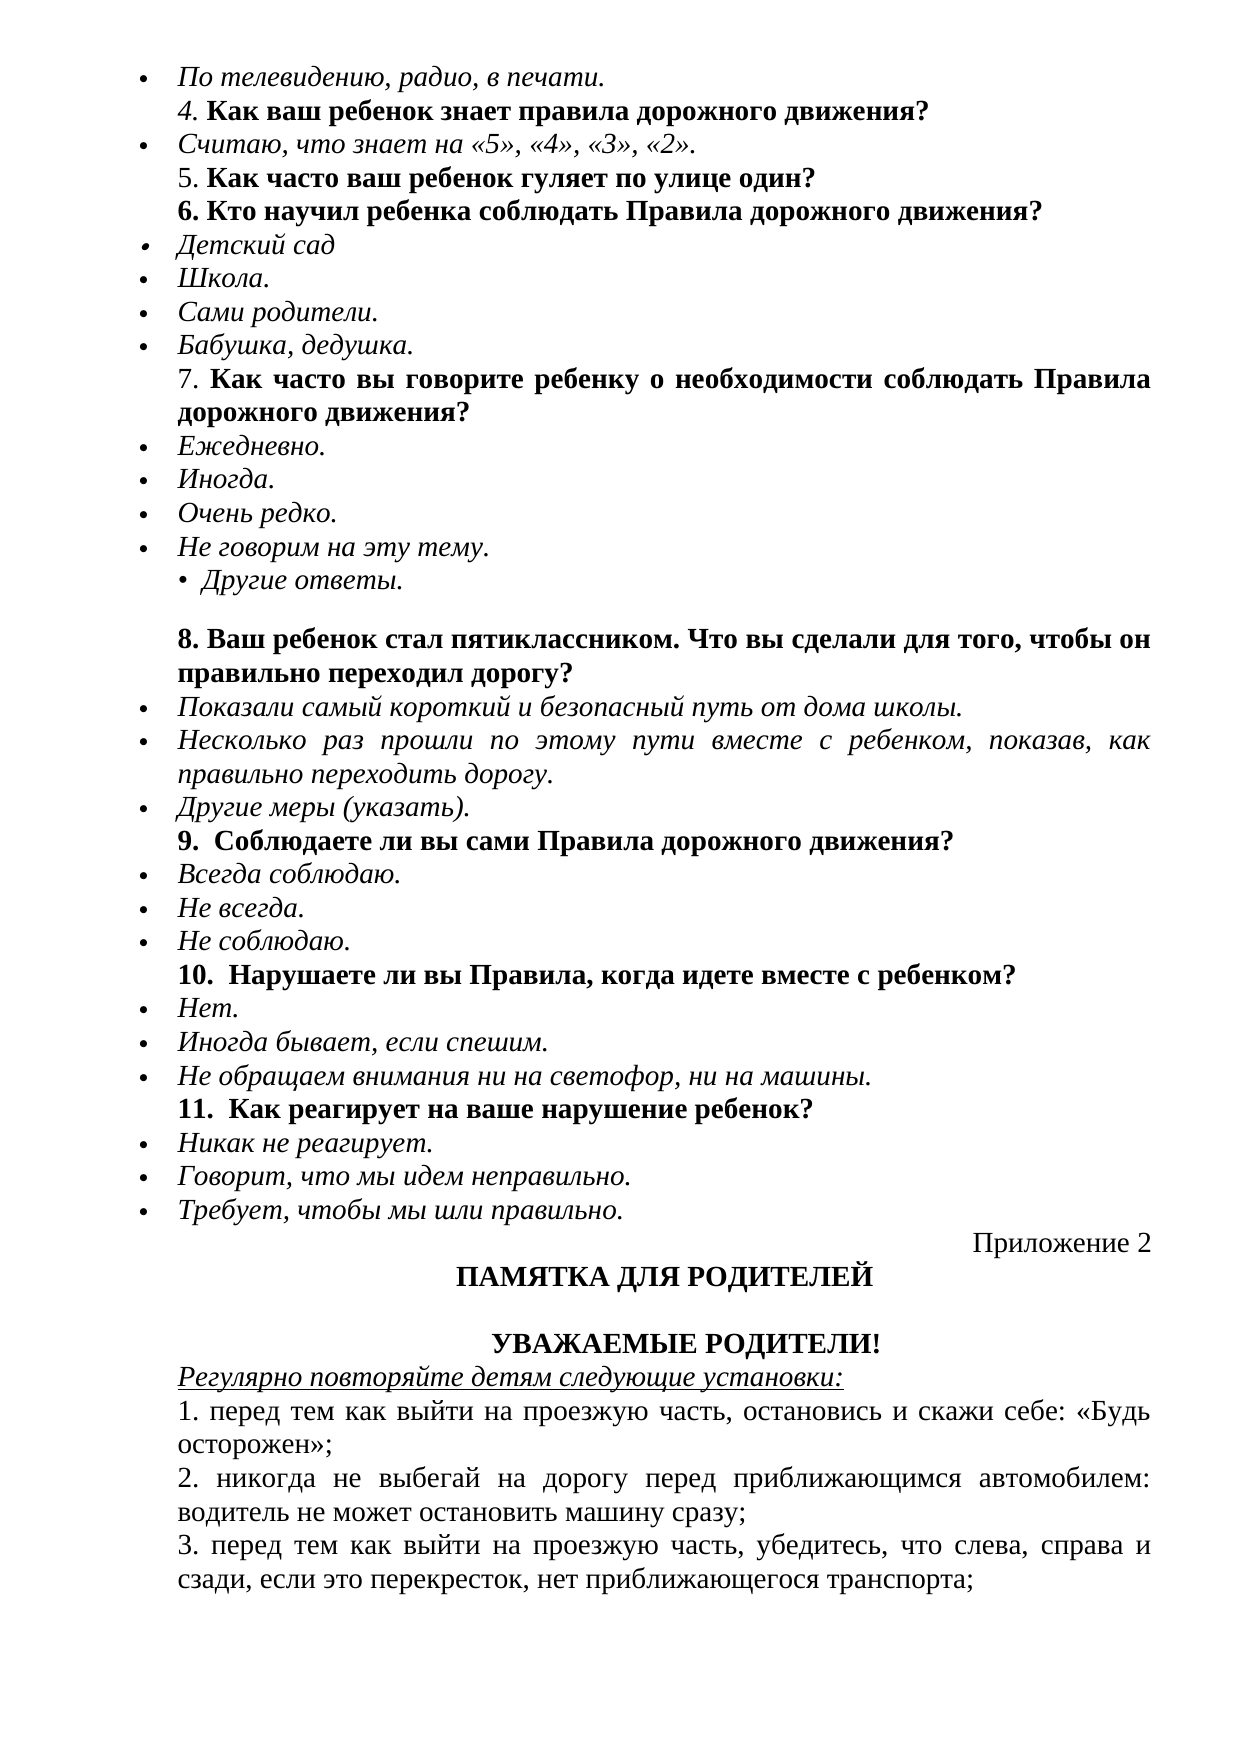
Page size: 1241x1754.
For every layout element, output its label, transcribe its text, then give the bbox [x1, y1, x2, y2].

text 9. Соблюдаете ли вы сами Правила дорожного движения? [177, 823, 1152, 856]
text 6. Кто научил ребенка соблюдать Правила дорожного движения? [177, 193, 1152, 227]
list Школа. [140, 260, 1152, 294]
list Не обращаем внимания ни на светофор, ни на машины. [140, 1058, 1152, 1091]
list Не соблюдаю. [140, 923, 1152, 957]
text 3. перед тем как выйти на проезжую часть, убедитесь, что слева, справа и сзади, если это перекресток, нет приближающегося транспорта; [177, 1527, 1152, 1594]
text 2. никогда не выбегай на дорогу перед приближающимся автомобилем: водитель не может остановить машину сразу; [177, 1460, 1152, 1527]
list Несколько раз прошли по этому пути вместе с ребенком, показав, как правильно переходить дорогу. [140, 722, 1152, 789]
text 11. Как реагирует на ваше нарушение ребенок? [177, 1091, 1152, 1125]
list Сами родители. [140, 294, 1152, 327]
text ПАМЯТКА ДЛЯ РОДИТЕЛЕЙ [177, 1259, 1152, 1292]
text Регулярно повторяйте детям следующие установки: [177, 1359, 1152, 1393]
list Другие меры (указать). [140, 789, 1152, 823]
text 8. Ваш ребенок стал пятиклассником. Что вы сделали для того, чтобы он правильно переходил дорогу? [177, 622, 1152, 689]
list Бабушка, дедушка. [140, 327, 1152, 361]
text • Другие ответы. [177, 562, 1152, 596]
text 4. Как ваш ребенок знает правила дорожного движения? [177, 93, 1152, 126]
text 10. Нарушаете ли вы Правила, когда идете вместе с ребенком? [177, 957, 1152, 991]
list Детский сад [140, 227, 1152, 260]
list Говорит, что мы идем неправильно. [140, 1158, 1152, 1192]
text 7. Как часто вы говорите ребенку о необходимости соблюдать Правила дорожного движения? [177, 361, 1152, 428]
text Приложение 2 [177, 1225, 1152, 1259]
list Требует, чтобы мы шли правильно. [140, 1192, 1152, 1225]
list Никак не реагирует. [140, 1125, 1152, 1158]
list По телевидению, радио, в печати. [140, 59, 1152, 93]
list Иногда. [140, 462, 1152, 495]
list Очень редко. [140, 495, 1152, 529]
list Не всегда. [140, 890, 1152, 923]
text 5. Как часто ваш ребенок гуляет по улице один? [177, 160, 1152, 193]
list Всегда соблюдаю. [140, 856, 1152, 890]
list Ежедневно. [140, 428, 1152, 462]
list Считаю, что знает на «5», «4», «3», «2». [140, 126, 1152, 160]
list Не говорим на эту тему. [140, 529, 1152, 562]
list Нет. [140, 991, 1152, 1024]
text УВАЖАЕМЫЕ РОДИТЕЛИ! [177, 1326, 1152, 1359]
list Показали самый короткий и безопасный путь от дома школы. [140, 689, 1152, 722]
text 1. перед тем как выйти на проезжую часть, остановись и скажи себе: «Будь осторожен»; [177, 1393, 1152, 1460]
list Иногда бывает, если спешим. [140, 1024, 1152, 1058]
